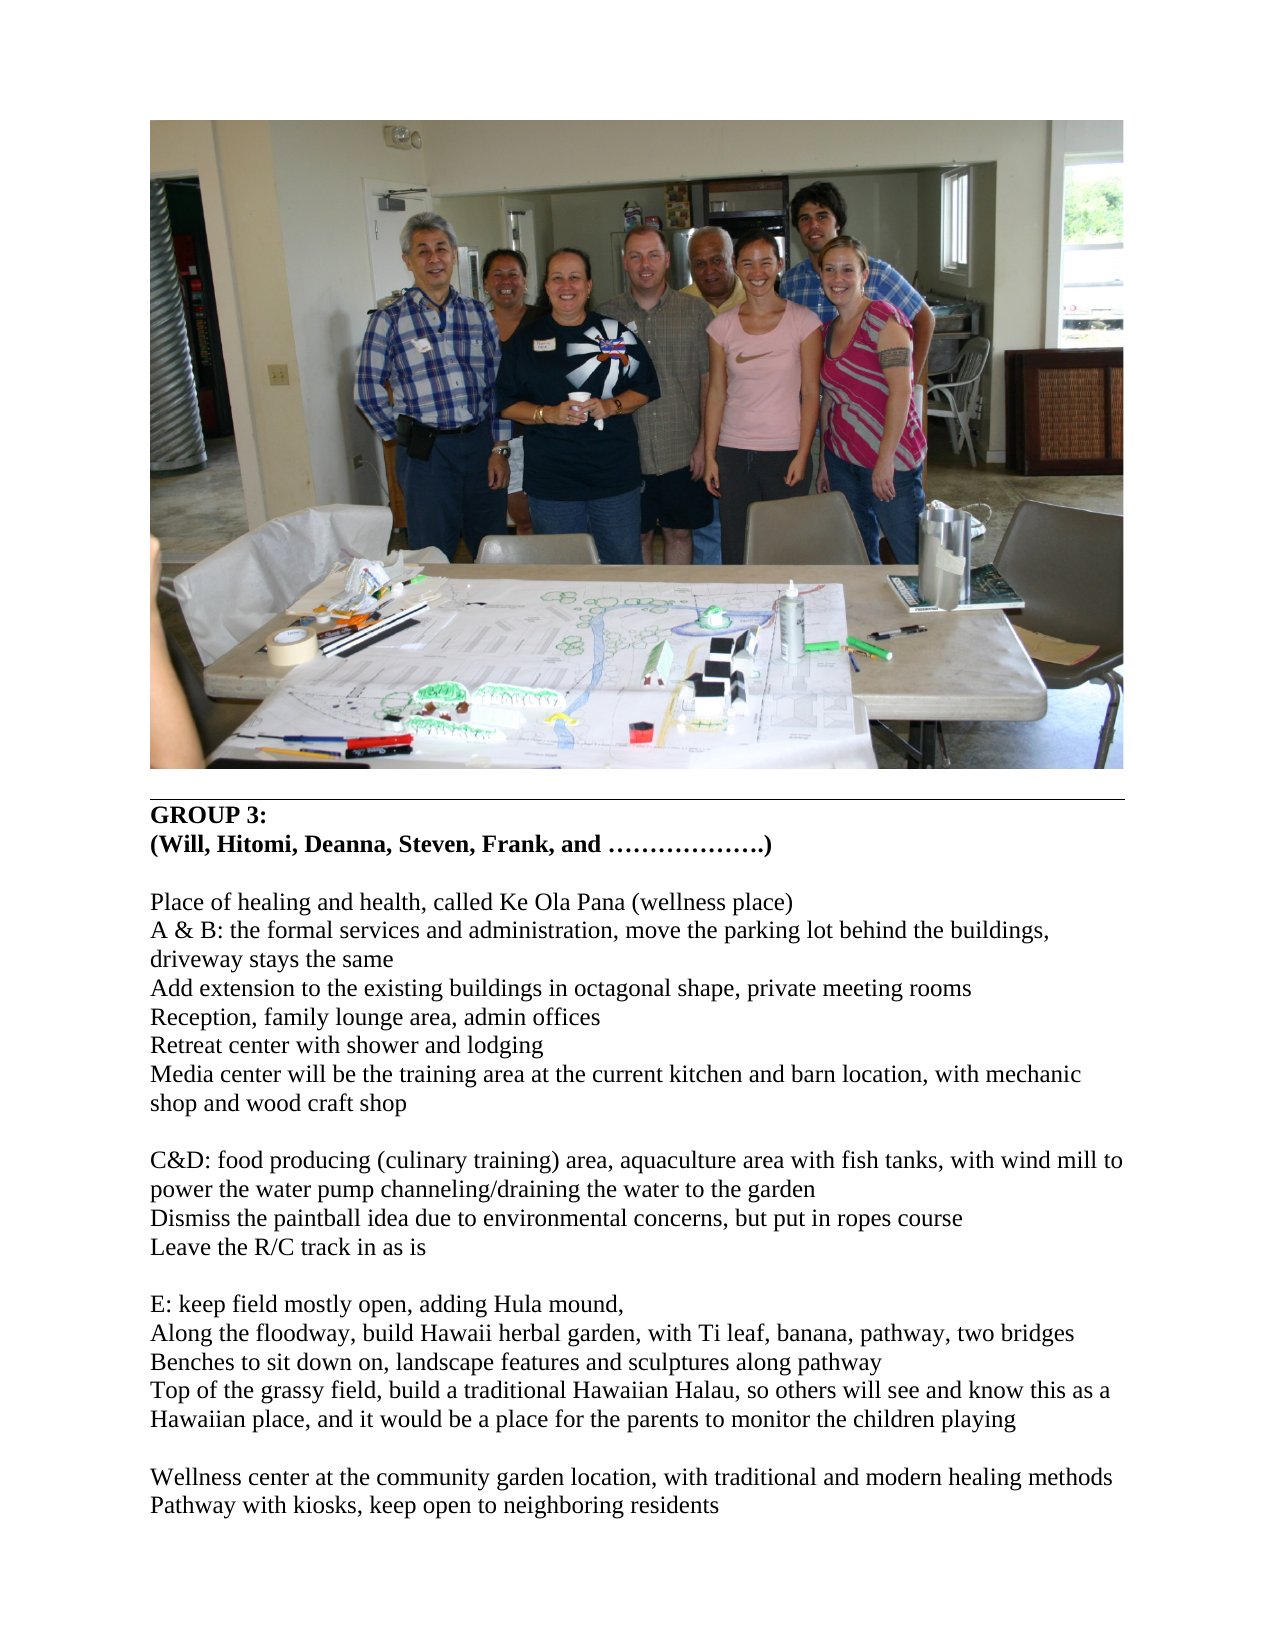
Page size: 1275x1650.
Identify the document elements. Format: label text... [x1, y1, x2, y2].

text Reception, family lounge area, admin offices [150, 1002, 1125, 1030]
text Pathway with kiosks, keep open to neighboring residents [150, 1490, 1125, 1519]
text Leave the R/C track in as is [150, 1232, 1125, 1260]
text (Will, Hitomi, Deanna, Steven, Frank, and ……………….) [150, 829, 1125, 858]
picture [150, 120, 1124, 769]
text Top of the grassy field, build a traditional Hawaiian Halau, so others will see and know this as a Hawaiian place, and it would be a place for the parents to monitor the children playing [150, 1375, 1125, 1433]
text Place of healing and health, called Ke Ola Pana (wellness place) [150, 887, 1125, 915]
text A & B: the formal services and administration, move the parking lot behind the buildings, driveway stays the same [150, 915, 1125, 973]
text GROUP 3: [150, 800, 1125, 829]
text Add extension to the existing buildings in octagonal shape, private meeting rooms [150, 973, 1125, 1002]
text E: keep field mostly open, adding Hula mound, [150, 1289, 1125, 1318]
text Wellness center at the community garden location, with traditional and modern healing methods [150, 1462, 1125, 1490]
text Dismiss the paintball idea due to environmental concerns, but put in ropes course [150, 1203, 1125, 1232]
text Media center will be the training area at the current kitchen and barn location, with mechanic shop and wood craft shop [150, 1059, 1125, 1117]
text C&D: food producing (culinary training) area, aquaculture area with fish tanks, with wind mill to power the water pump channeling/draining the water to the garden [150, 1145, 1125, 1203]
text Along the floodway, build Hawaii herbal garden, with Ti leaf, banana, pathway, two bridges [150, 1318, 1125, 1347]
text Retreat center with shower and lodging [150, 1030, 1125, 1059]
text Benches to sit down on, landscape features and sculptures along pathway [150, 1347, 1125, 1375]
